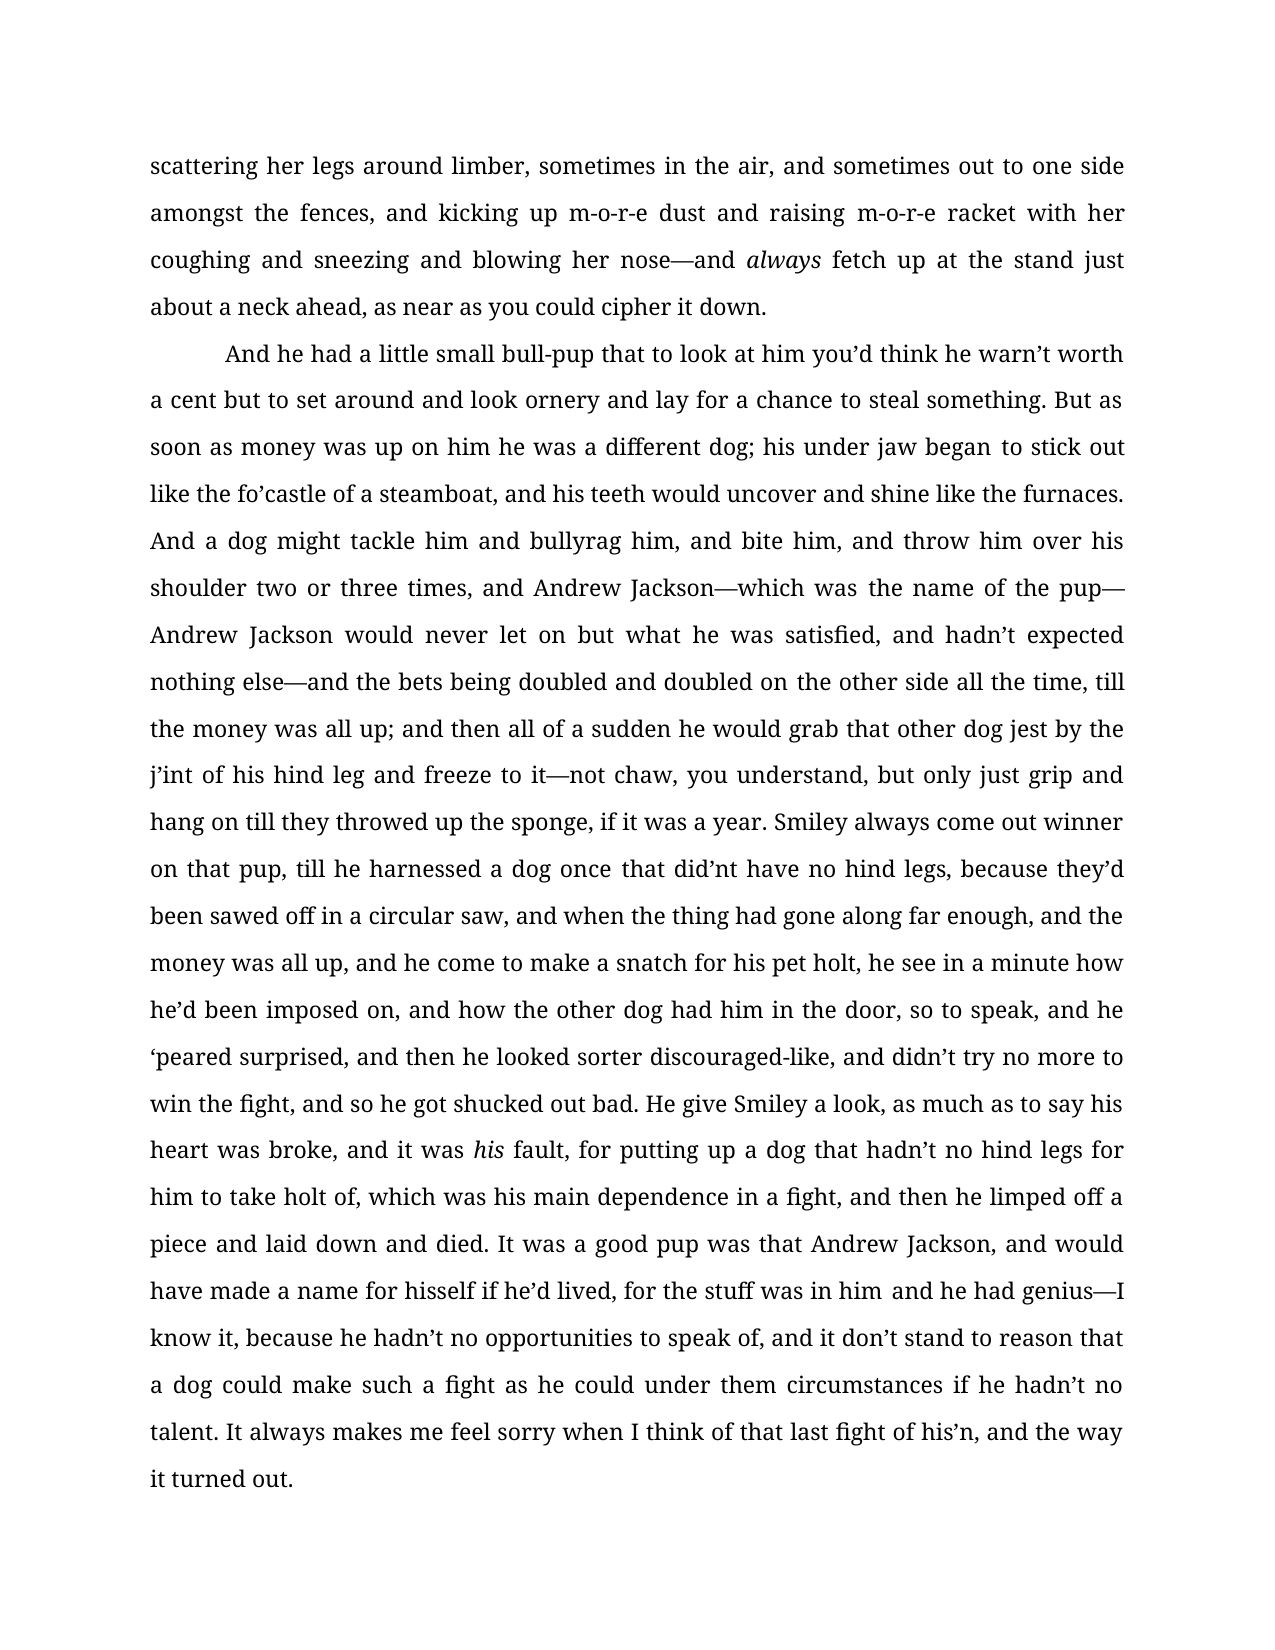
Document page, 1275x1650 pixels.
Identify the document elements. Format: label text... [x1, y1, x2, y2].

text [150, 150, 1125, 322]
text And he had a little small bull-pup that to look at him you’d think he warn’t worth a cent but to set around and look ornery and lay for a chance to steal something. But as soon as money was up on him he was a different dog; his under jaw began to stick out like the fo’castle of a steamboat, and his teeth would uncover and shine like the furnaces. And a dog might tackle him and bullyrag him, and bite him, and throw him over his shoulder two or three times, and Andrew Jackson—which was the name of the pup—Andrew Jackson would never let on but what he was satisfied, and hadn’t expected nothing else—and the bets being doubled and doubled on the other side all the time, till the money was all up; and then all of a sudden he would grab that other dog jest by the j’int of his hind leg and freeze to it—not chaw, you understand, but only just grip and hang on till they throwed up the sponge, if it was a year. Smiley always come out winner on that pup, till he harnessed a dog once that did’nt have no hind legs, because they’d been sawed off in a circular saw, and when the thing had gone along far enough, and the money was all up, and he come to make a snatch for his pet holt, he see in a minute how he’d been imposed on, and how the other dog had him in the door, so to speak, and he ‘peared surprised, and then he looked sorter discouraged-like, and didn’t try no more to win the fight, and so he got shucked out bad. He give Smiley a look, as much as to say his heart was broke, and it was his fault, for putting up a dog that hadn’t no hind legs for him to take holt of, which was his main dependence in a fight, and then he limped off a piece and laid down and died. It was a good pup was that Andrew Jackson, and would have made a name for hisself if he’d lived, for the stuff was in him and he had genius—I know it, because he hadn’t no opportunities to speak of, and it don’t stand to reason that a dog could make such a fight as he could under them circumstances if he hadn’t no talent. It always makes me feel sorry when I think of that last fight of his’n, and the way it turned out. [150, 337, 1125, 1494]
